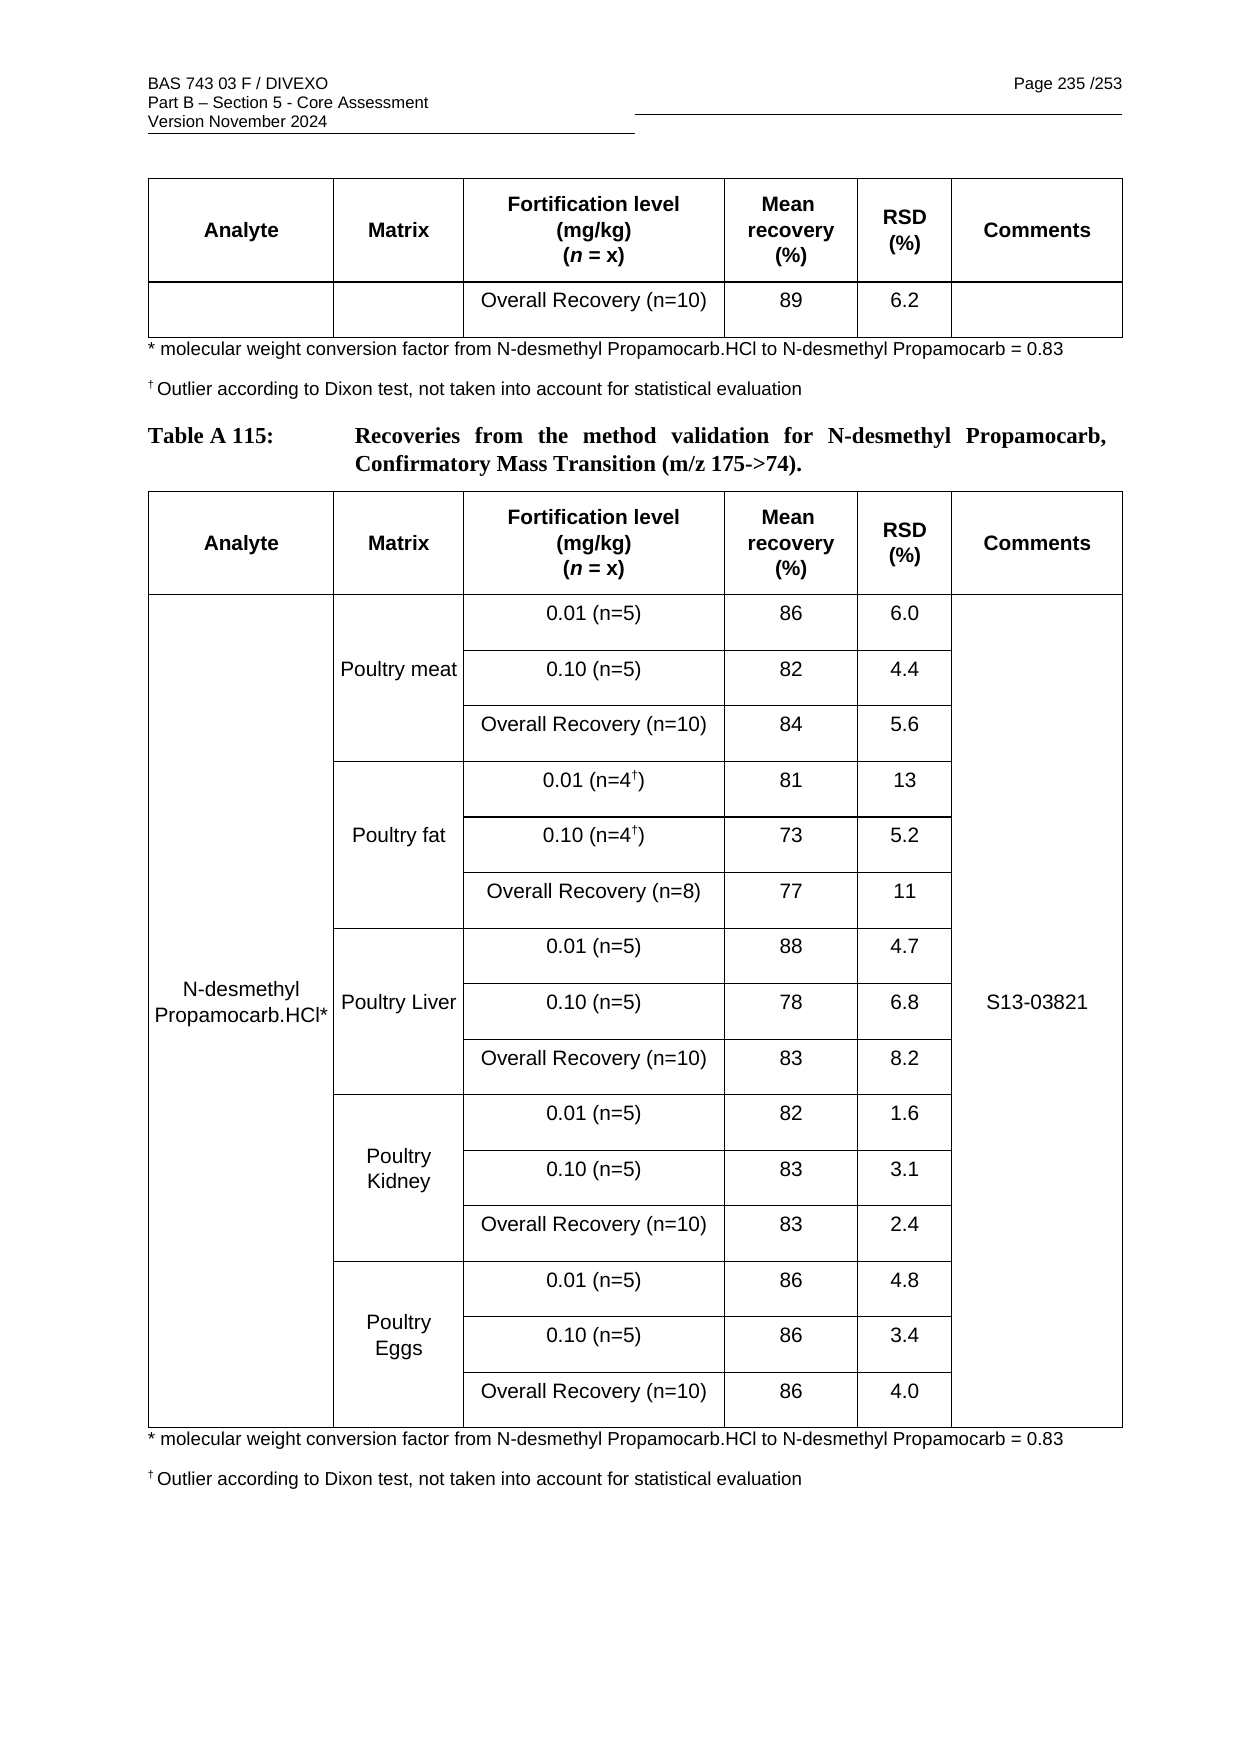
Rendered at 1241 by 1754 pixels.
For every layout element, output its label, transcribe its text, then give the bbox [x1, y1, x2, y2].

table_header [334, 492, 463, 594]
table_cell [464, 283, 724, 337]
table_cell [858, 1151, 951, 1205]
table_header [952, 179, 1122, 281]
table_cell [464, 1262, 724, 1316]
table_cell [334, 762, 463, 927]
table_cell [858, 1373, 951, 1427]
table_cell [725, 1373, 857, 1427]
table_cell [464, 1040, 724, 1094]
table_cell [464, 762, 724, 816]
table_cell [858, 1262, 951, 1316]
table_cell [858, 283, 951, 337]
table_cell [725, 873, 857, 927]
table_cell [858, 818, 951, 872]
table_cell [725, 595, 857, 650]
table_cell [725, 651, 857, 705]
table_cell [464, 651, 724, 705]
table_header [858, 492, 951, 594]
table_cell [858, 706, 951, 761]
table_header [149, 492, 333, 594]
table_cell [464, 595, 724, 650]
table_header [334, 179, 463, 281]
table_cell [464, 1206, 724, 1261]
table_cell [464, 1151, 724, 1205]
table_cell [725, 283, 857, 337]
text * molecular weight conversion factor from N-desmethyl Propamocarb.HCl to N-desmethyl Propamocarb = 0.83 [148, 1428, 1122, 1450]
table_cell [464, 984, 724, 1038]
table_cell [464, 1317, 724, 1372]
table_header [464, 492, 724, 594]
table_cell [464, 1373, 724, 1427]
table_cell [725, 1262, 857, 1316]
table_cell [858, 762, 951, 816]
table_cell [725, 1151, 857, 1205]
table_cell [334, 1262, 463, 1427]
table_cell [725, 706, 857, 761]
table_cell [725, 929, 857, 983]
text Table A 115: Recoveries from the method validation for N-desmethyl Propamocarb, Confirmatory Mass Transition (m/z 175->74). [148, 422, 1122, 477]
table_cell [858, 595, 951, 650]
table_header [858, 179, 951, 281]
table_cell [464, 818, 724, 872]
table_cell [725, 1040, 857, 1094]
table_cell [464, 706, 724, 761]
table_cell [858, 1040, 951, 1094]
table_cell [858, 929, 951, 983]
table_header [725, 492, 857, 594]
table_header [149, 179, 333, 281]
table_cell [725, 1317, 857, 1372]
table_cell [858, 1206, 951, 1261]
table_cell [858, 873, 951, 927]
text † Outlier according to Dixon test, not taken into account for statistical evaluation [148, 1468, 1122, 1489]
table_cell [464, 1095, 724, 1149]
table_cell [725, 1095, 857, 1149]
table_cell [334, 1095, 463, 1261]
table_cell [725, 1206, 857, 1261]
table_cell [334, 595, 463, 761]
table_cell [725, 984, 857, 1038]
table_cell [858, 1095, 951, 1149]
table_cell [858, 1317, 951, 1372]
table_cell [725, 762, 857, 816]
text † Outlier according to Dixon test, not taken into account for statistical evaluation [148, 378, 1122, 399]
text * molecular weight conversion factor from N-desmethyl Propamocarb.HCl to N-desmethyl Propamocarb = 0.83 [148, 338, 1122, 359]
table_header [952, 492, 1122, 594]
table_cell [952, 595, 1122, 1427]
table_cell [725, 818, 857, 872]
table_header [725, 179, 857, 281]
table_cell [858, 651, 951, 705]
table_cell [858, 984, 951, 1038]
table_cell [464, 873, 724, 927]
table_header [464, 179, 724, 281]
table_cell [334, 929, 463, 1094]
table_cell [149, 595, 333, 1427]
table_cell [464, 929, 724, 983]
